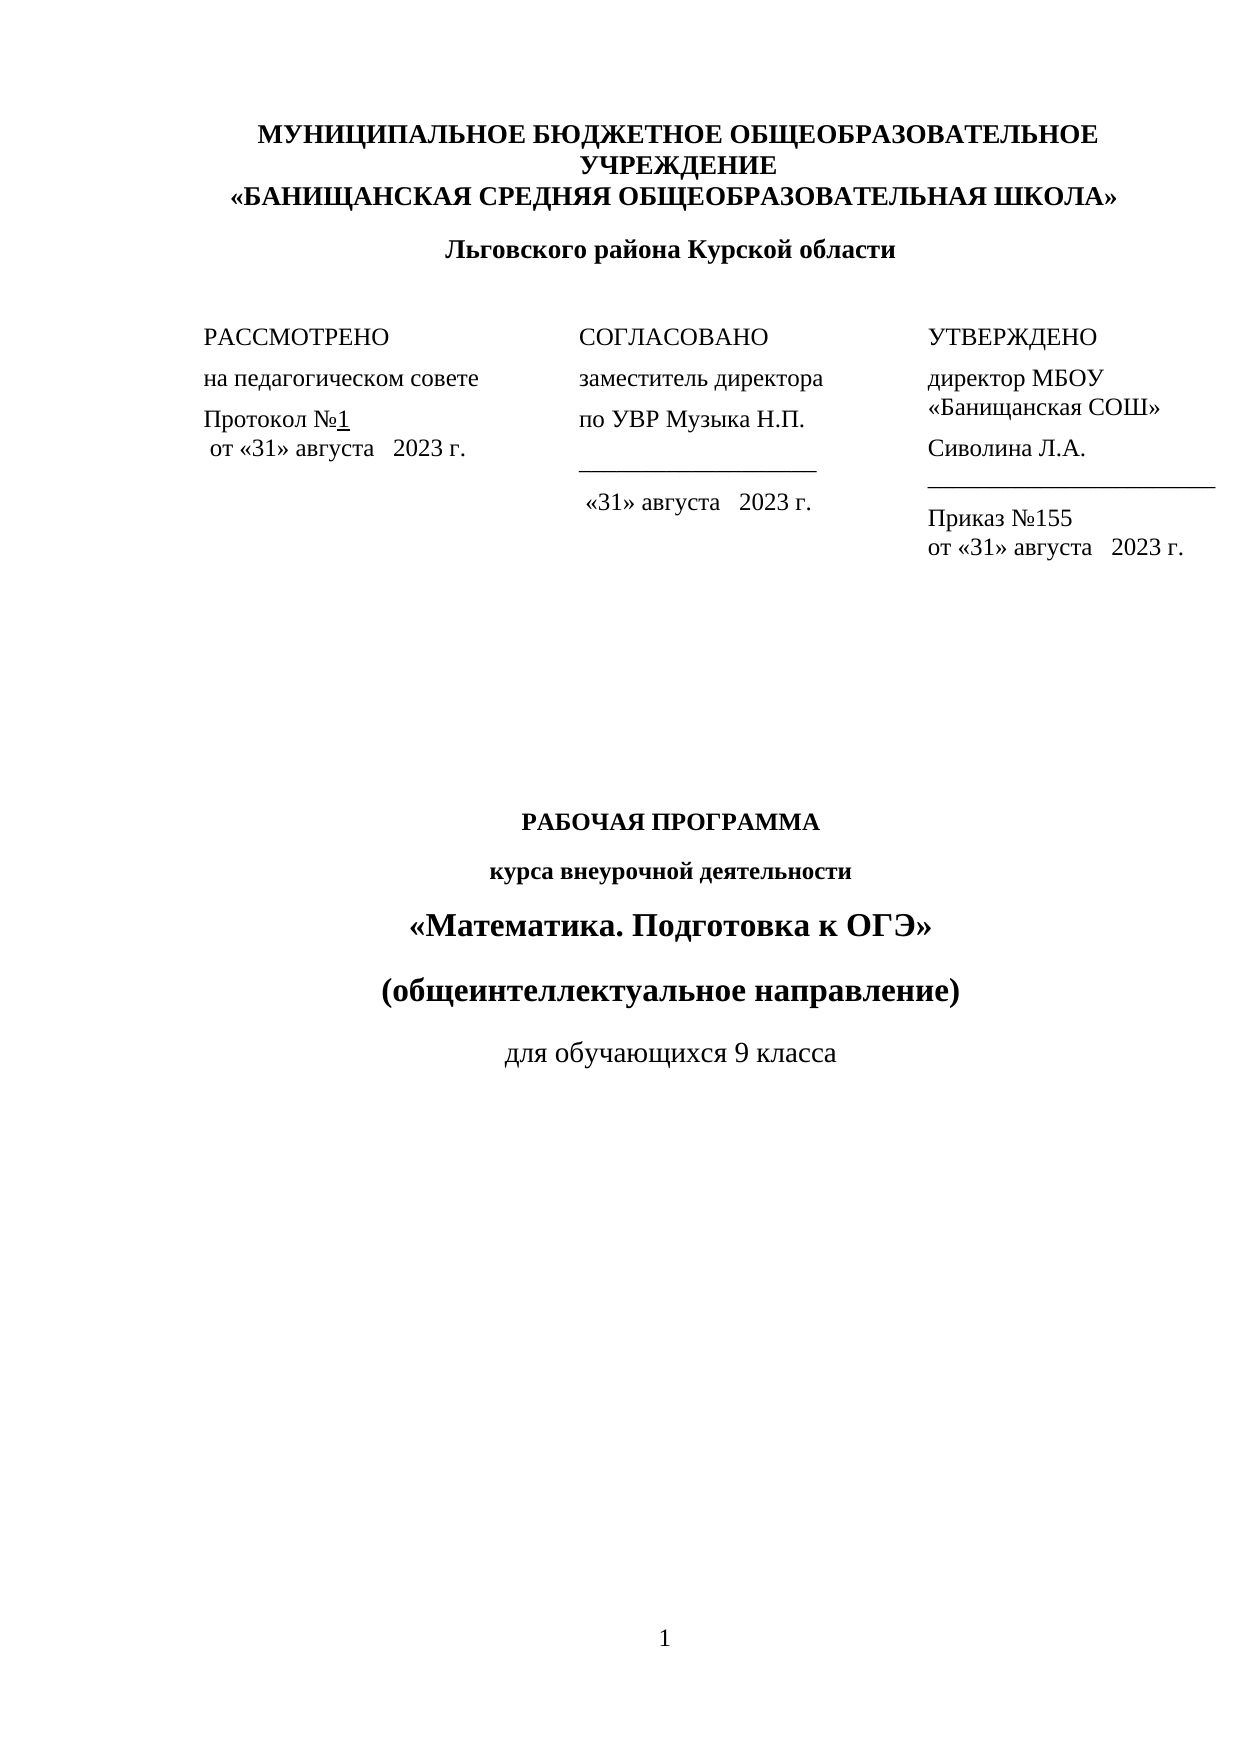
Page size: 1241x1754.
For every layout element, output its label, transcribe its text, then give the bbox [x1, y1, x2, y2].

text ‌МУНИЦИПАЛЬНОЕ БЮДЖЕТНОЕ ОБЩЕОБРАЗОВАТЕЛЬНОЕ УЧРЕЖДЕНИЕ [190, 118, 1166, 181]
text «БАНИЩАНСКАЯ СРЕДНЯЯ ОБЩЕОБРАЗОВАТЕЛЬНАЯ ШКОЛА» [190, 181, 1152, 212]
text «Математика. Подготовка к ОГЭ» [190, 905, 1152, 943]
table_header УТВЕРЖДЕНО директор МБОУ «Банищанская СОШ» Сиволина Л.А. _______________________ Приказ №155 от «31» августа 2023 г. [842, 322, 1226, 606]
text РАБОЧАЯ ПРОГРАММА [190, 807, 1152, 836]
text курса внеурочной деятельности [190, 856, 1152, 885]
text для обучающихся 9 класса [190, 1035, 1152, 1069]
table_header РАССМОТРЕНО на педагогическом совете Протокол №1 от «31» августа 2023 г. [192, 322, 517, 606]
text (общеинтеллектуальное направление) [190, 970, 1152, 1009]
text Льговского района Курской области [190, 233, 1152, 264]
table_header СОГЛАСОВАНО заместитель директора по УВР Музыка Н.П. ___________________ «31» августа 2023 г. [517, 322, 842, 606]
